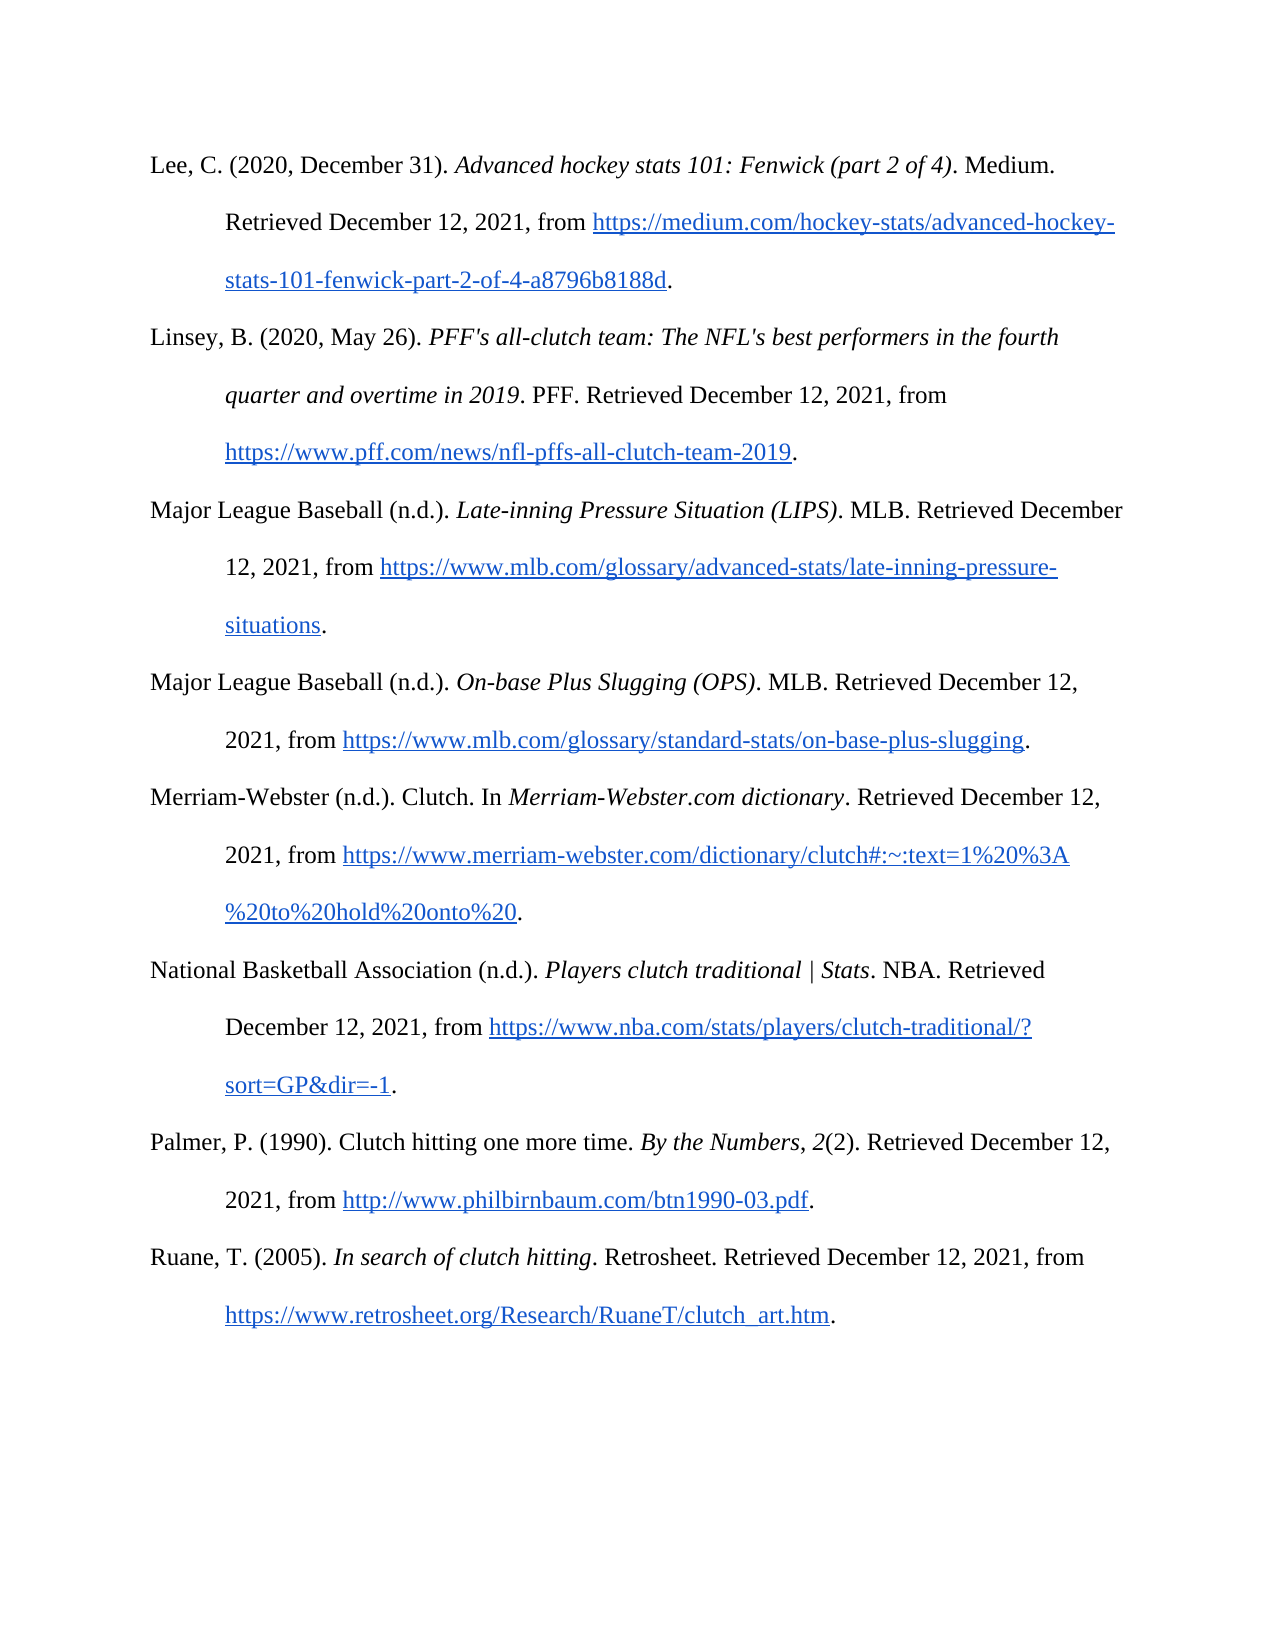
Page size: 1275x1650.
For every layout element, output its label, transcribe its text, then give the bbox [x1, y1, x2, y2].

text Ruane, T. (2005). In search of clutch hitting. Retrosheet. Retrieved December 12, 2021, from https://www.retrosheet.org/Research/RuaneT/clutch_art.htm. [150, 1242, 1125, 1329]
text Linsey, B. (2020, May 26). PFF's all-clutch team: The NFL's best performers in the fourth quarter and overtime in 2019. PFF. Retrieved December 12, 2021, from https://www.pff.com/news/nfl-pffs-all-clutch-team-2019. [150, 322, 1125, 466]
text Major League Baseball (n.d.). On-base Plus Slugging (OPS). MLB. Retrieved December 12, 2021, from https://www.mlb.com/glossary/standard-stats/on-base-plus-slugging. [150, 667, 1125, 754]
text Major League Baseball (n.d.). Late-inning Pressure Situation (LIPS). MLB. Retrieved December 12, 2021, from https://www.mlb.com/glossary/advanced-stats/late-inning-pressure-situations. [150, 495, 1125, 639]
text National Basketball Association (n.d.). Players clutch traditional | Stats. NBA. Retrieved December 12, 2021, from https://www.nba.com/stats/players/clutch-traditional/?sort=GP&dir=-1. [150, 955, 1125, 1099]
text Palmer, P. (1990). Clutch hitting one more time. By the Numbers, 2(2). Retrieved December 12, 2021, from http://www.philbirnbaum.com/btn1990-03.pdf. [150, 1127, 1125, 1214]
text Merriam-Webster (n.d.). Clutch. In Merriam-Webster.com dictionary. Retrieved December 12, 2021, from https://www.merriam-webster.com/dictionary/clutch#:~:text=1%20%3A%20to%20hold%20onto%20. [150, 782, 1125, 926]
text Lee, C. (2020, December 31). Advanced hockey stats 101: Fenwick (part 2 of 4). Medium. Retrieved December 12, 2021, from https://medium.com/hockey-stats/advanced-hockey-stats-101-fenwick-part-2-of-4-a8796b8188d. [150, 150, 1125, 294]
